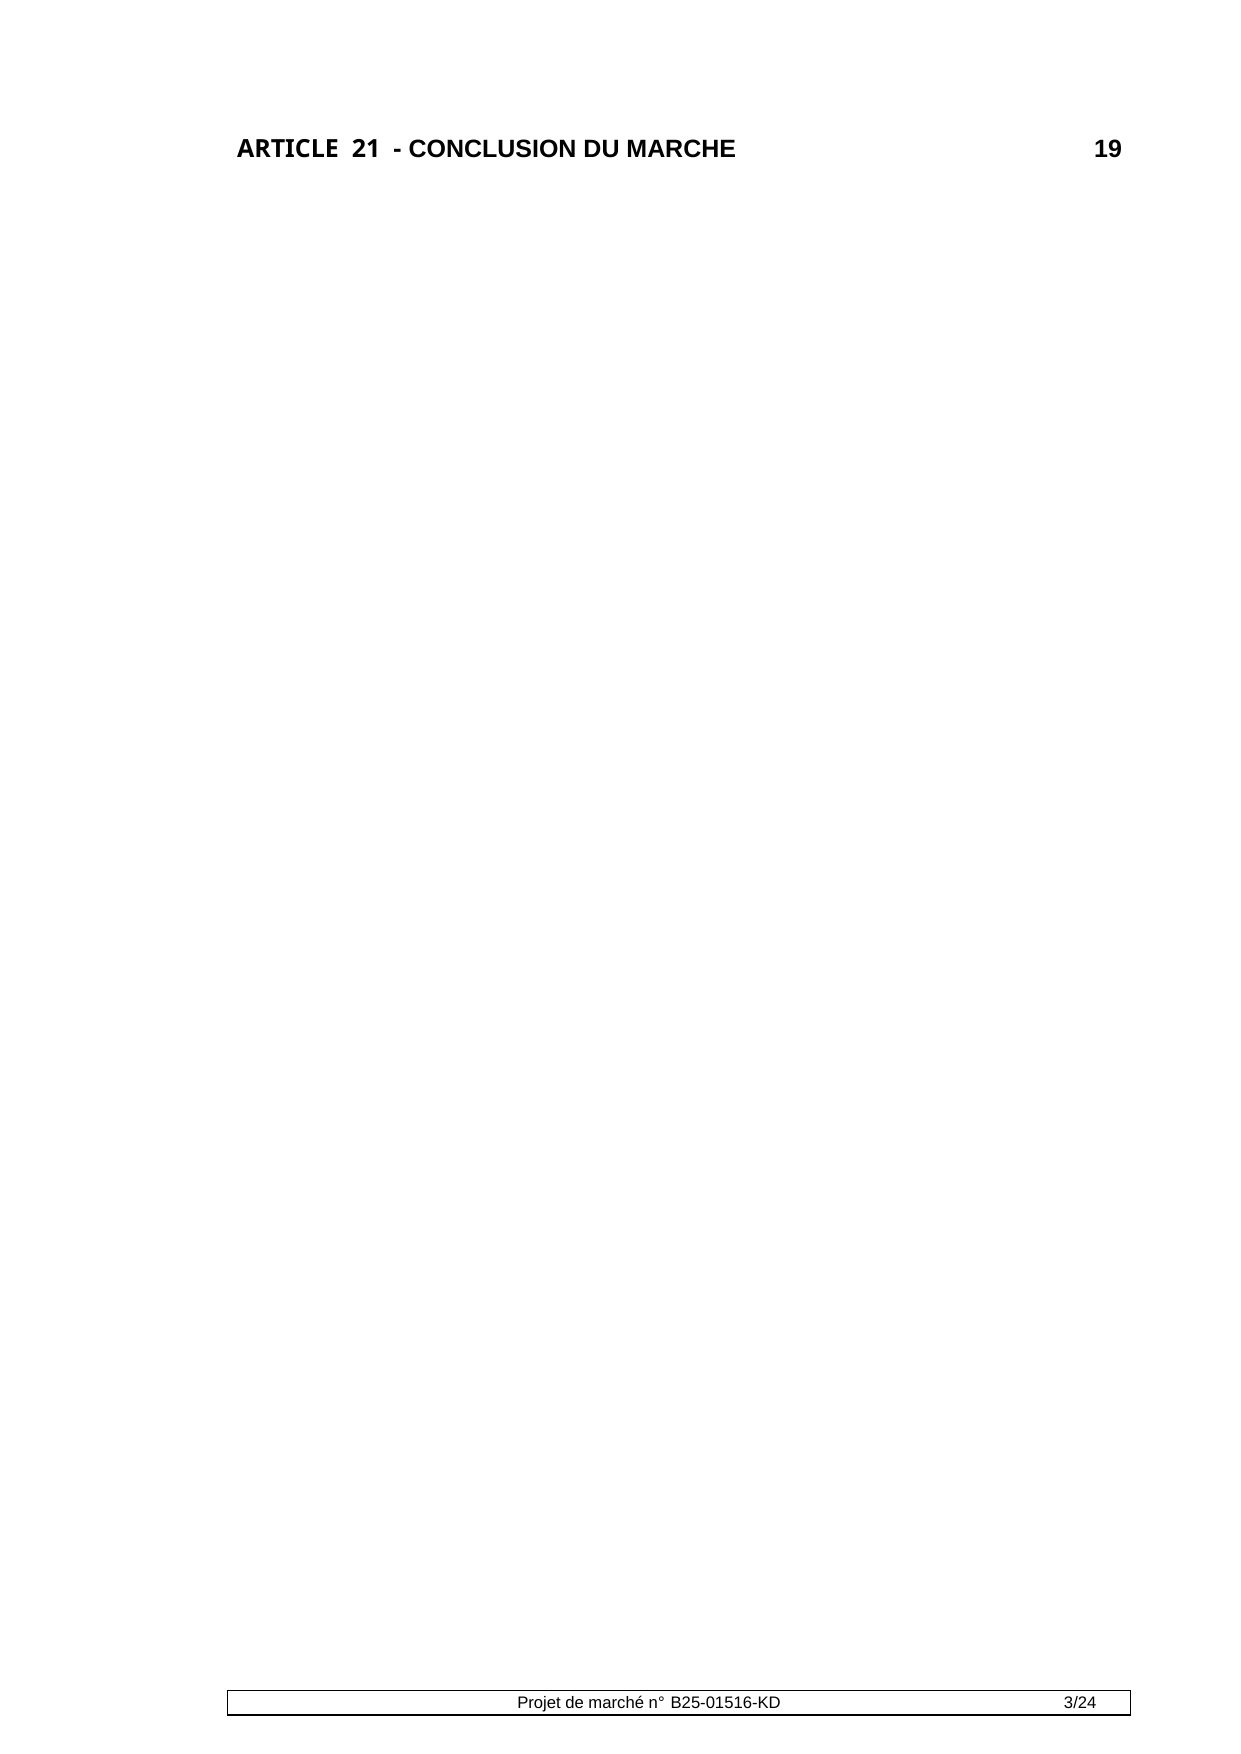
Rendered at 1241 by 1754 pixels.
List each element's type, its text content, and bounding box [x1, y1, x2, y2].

text ARTICLE 21 - CONCLUSION DU MARCHE 19 [236, 130, 1122, 164]
